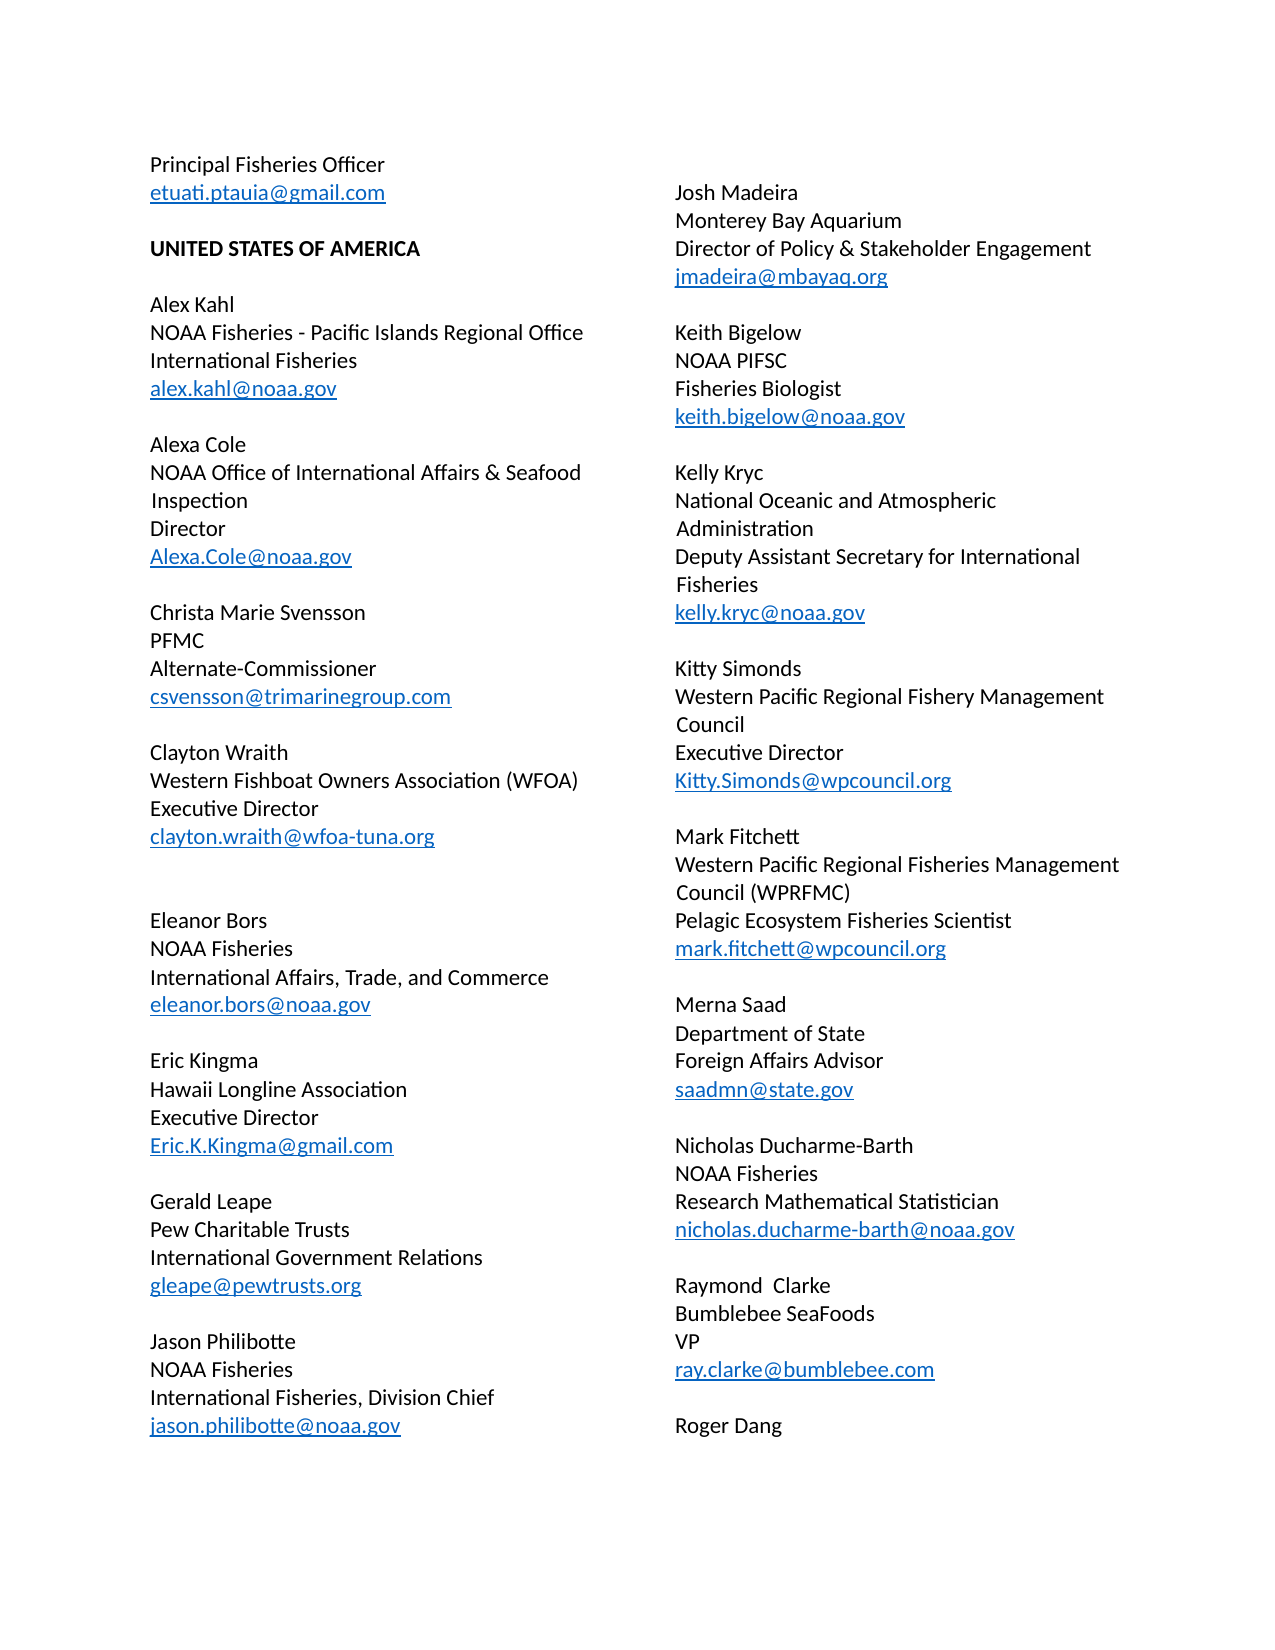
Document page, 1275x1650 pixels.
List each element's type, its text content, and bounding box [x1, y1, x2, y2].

text Eric Kingma [150, 1047, 599, 1075]
text gleape@pewtrusts.org [150, 1271, 599, 1299]
text Keith Bigelow [675, 318, 1124, 346]
text Deputy Assistant Secretary for International Fisheries [675, 542, 1124, 598]
text NOAA Fisheries [150, 1355, 599, 1383]
text Kitty.Simonds@wpcouncil.org [675, 766, 1124, 794]
text Kitty Simonds [675, 654, 1124, 682]
text nicholas.ducharme-barth@noaa.gov [675, 1215, 1124, 1243]
text Director [150, 514, 599, 542]
text VP [675, 1327, 1124, 1355]
text Mark Fitchett [675, 822, 1124, 851]
text Alex Kahl [150, 290, 599, 318]
text National Oceanic and Atmospheric Administration [675, 486, 1124, 542]
text Executive Director [150, 794, 599, 822]
text Kelly Kryc [675, 458, 1124, 486]
text Eric.K.Kingma@gmail.com [150, 1131, 599, 1159]
text Executive Director [675, 738, 1124, 766]
text International Fisheries, Division Chief [150, 1383, 599, 1411]
text jmadeira@mbayaq.org [675, 262, 1124, 290]
text International Affairs, Trade, and Commerce [150, 963, 599, 991]
text Executive Director [150, 1103, 599, 1131]
text Pew Charitable Trusts [150, 1215, 599, 1243]
text etuati.ptauia@gmail.com [150, 178, 599, 206]
text Director of Policy & Stakeholder Engagement [675, 234, 1124, 262]
text Western Fishboat Owners Association (WFOA) [150, 766, 599, 794]
text International Government Relations [150, 1243, 599, 1271]
text Pelagic Ecosystem Fisheries Scientist [675, 907, 1124, 934]
text Josh Madeira [675, 178, 1124, 206]
text NOAA PIFSC [675, 346, 1124, 374]
text ray.clarke@bumblebee.com [675, 1355, 1124, 1383]
text Alexa.Cole@noaa.gov [150, 542, 599, 570]
text Western Pacific Regional Fisheries Management Council (WPRFMC) [675, 851, 1124, 907]
text Merna Saad [675, 991, 1124, 1019]
text NOAA Fisheries - Pacific Islands Regional Office [150, 318, 599, 346]
text Gerald Leape [150, 1187, 599, 1215]
text Clayton Wraith [150, 738, 599, 766]
text Bumblebee SeaFoods [675, 1299, 1124, 1327]
text International Fisheries [150, 346, 599, 374]
text UNITED STATES OF AMERICA [150, 234, 599, 262]
text NOAA Fisheries [675, 1159, 1124, 1187]
text alex.kahl@noaa.gov [150, 374, 599, 402]
text PFMC [150, 626, 599, 654]
text Alternate-Commissioner [150, 654, 599, 682]
text kelly.kryc@noaa.gov [675, 598, 1124, 626]
text Hawaii Longline Association [150, 1075, 599, 1103]
text NOAA Fisheries [150, 934, 599, 963]
text Fisheries Biologist [675, 374, 1124, 402]
text Alexa Cole [150, 430, 599, 458]
text Jason Philibotte [150, 1327, 599, 1355]
text csvensson@trimarinegroup.com [150, 682, 599, 710]
text Eleanor Bors [150, 907, 599, 934]
text NOAA Office of International Affairs & Seafood Inspection [150, 458, 599, 514]
text Western Pacific Regional Fishery Management Council [675, 682, 1124, 738]
text Monterey Bay Aquarium [675, 206, 1124, 234]
text keith.bigelow@noaa.gov [675, 402, 1124, 430]
text jason.philibotte@noaa.gov [150, 1411, 599, 1439]
text eleanor.bors@noaa.gov [150, 991, 599, 1019]
text Christa Marie Svensson [150, 598, 599, 626]
text Foreign Affairs Advisor [675, 1047, 1124, 1075]
text saadmn@state.gov [675, 1075, 1124, 1103]
text Nicholas Ducharme-Barth [675, 1131, 1124, 1159]
text Principal Fisheries Officer [150, 150, 599, 178]
text Raymond Clarke [675, 1271, 1124, 1299]
text clayton.wraith@wfoa-tuna.org [150, 822, 599, 851]
text mark.fitchett@wpcouncil.org [675, 934, 1124, 963]
text Research Mathematical Statistician [675, 1187, 1124, 1215]
text Department of State [675, 1019, 1124, 1047]
text Roger Dang [675, 1411, 1124, 1439]
